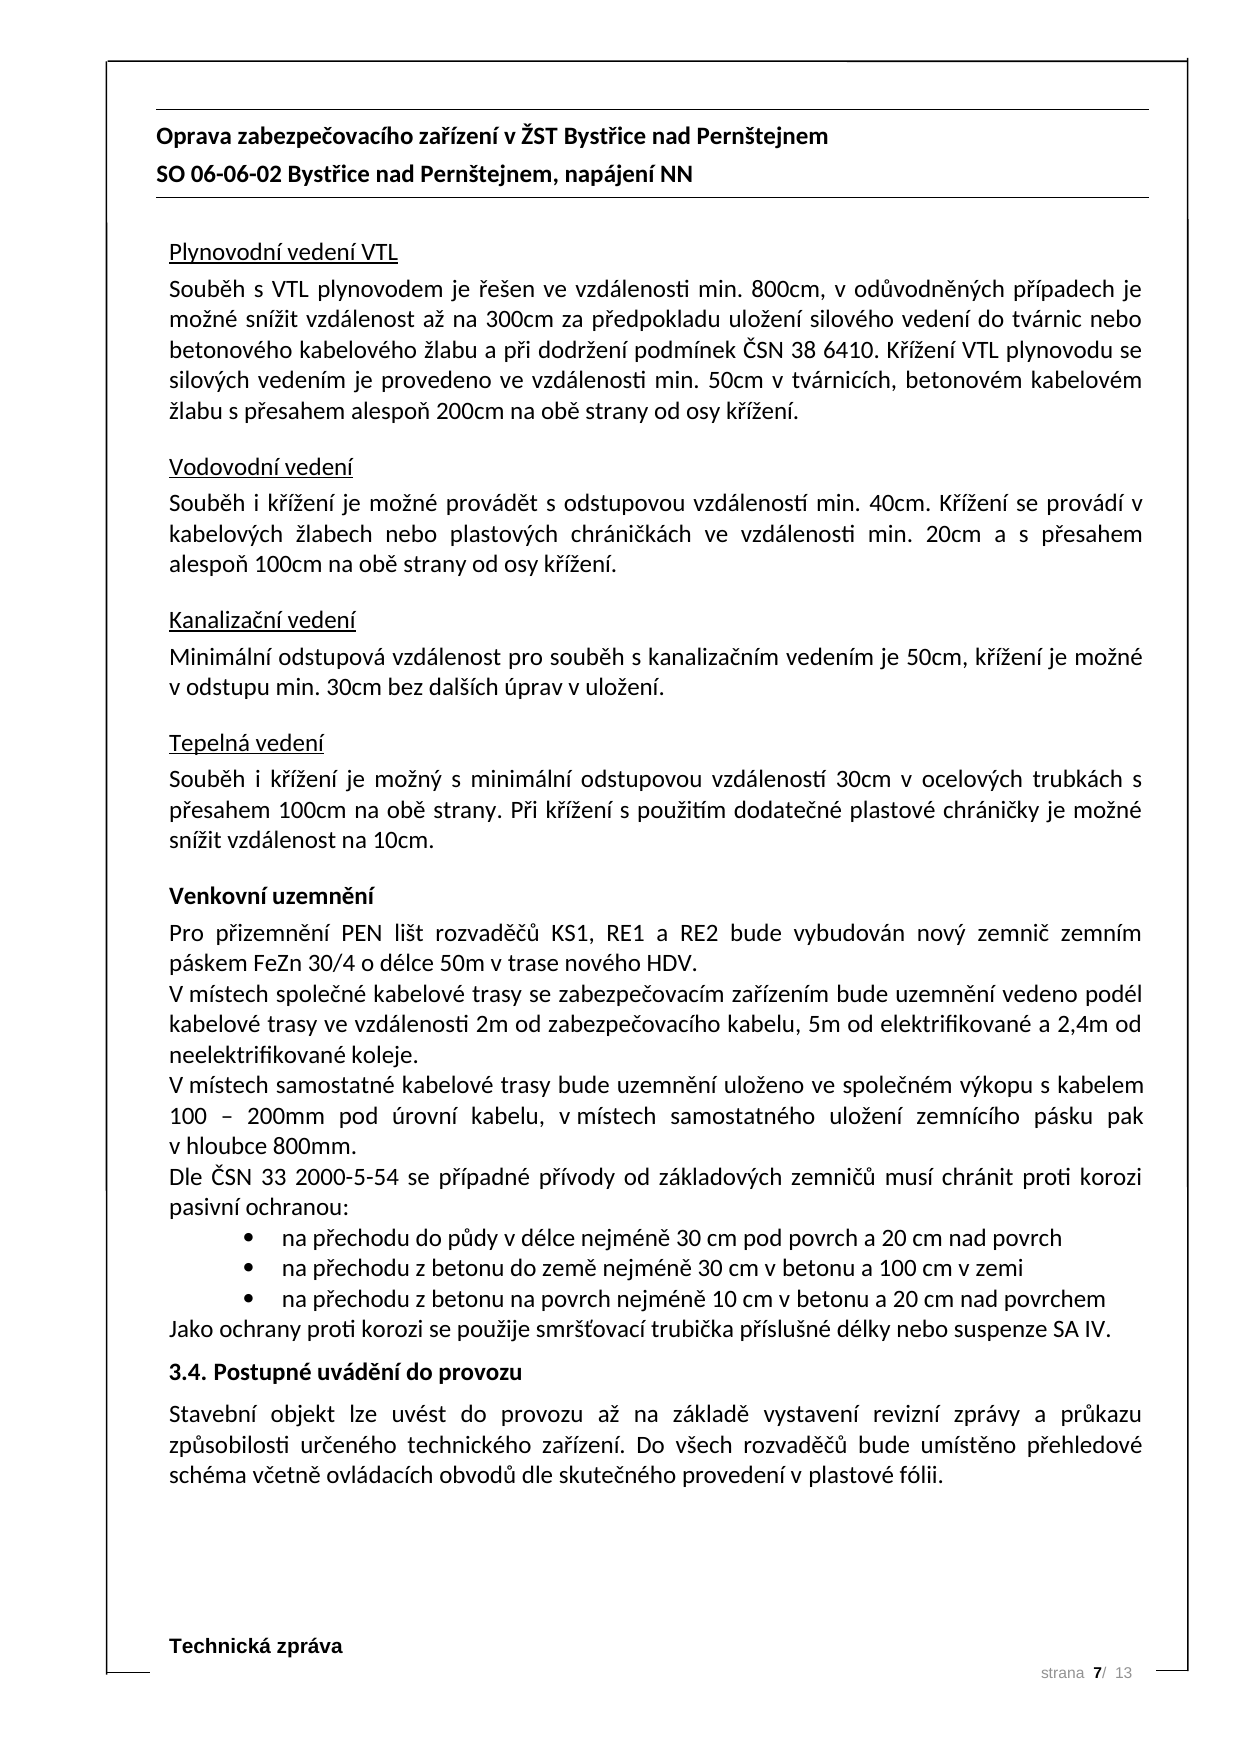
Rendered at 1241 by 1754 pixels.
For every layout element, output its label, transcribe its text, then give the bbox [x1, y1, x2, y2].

subtitle Plynovodní vedení VTL [169, 236, 1144, 267]
list na přechodu z betonu na povrch nejméně 10 cm v betonu a 20 cm nad povrchem [244, 1283, 1144, 1314]
text Jako ochrany proti korozi se použije smršťovací trubička příslušné délky nebo suspenze SA IV. [169, 1314, 1144, 1344]
text Postupné uvádění do provozu [168, 1357, 1144, 1386]
text Stavební objekt lze uvést do provozu až na základě vystavení revizní zprávy a průkazu způsobilosti určeného technického zařízení. Do všech rozvaděčů bude umístěno přehledové schéma včetně ovládacích obvodů dle skutečného provedení v plastové fólii. [169, 1398, 1144, 1490]
text Dle ČSN 33 2000-5-54 se případné přívody od základových zemničů musí chránit proti korozi pasivní ochranou: [169, 1161, 1144, 1222]
text Minimální odstupová vzdálenost pro souběh s kanalizačním vedením je 50cm, křížení je možné v odstupu min. 30cm bez dalších úprav v uložení. [169, 641, 1144, 702]
subtitle Vodovodní vedení [169, 451, 1144, 481]
text Souběh i křížení je možné provádět s odstupovou vzdáleností min. 40cm. Křížení se provádí v kabelových žlabech nebo plastových chráničkách ve vzdálenosti min. 20cm a s přesahem alespoň 100cm na obě strany od osy křížení. [169, 487, 1144, 579]
list na přechodu z betonu do země nejméně 30 cm v betonu a 100 cm v zemi [244, 1253, 1144, 1283]
subtitle Venkovní uzemnění [169, 880, 1144, 911]
text V místech společné kabelové trasy se zabezpečovacím zařízením bude uzemnění vedeno podél kabelové trasy ve vzdálenosti 2m od zabezpečovacího kabelu, 5m od elektrifikované a 2,4m od neelektrifikované koleje. [169, 978, 1144, 1069]
subtitle Tepelná vedení [169, 727, 1144, 757]
subtitle Kanalizační vedení [169, 604, 1144, 634]
text Pro přizemnění PEN lišt rozvaděčů KS1, RE1 a RE2 bude vybudován nový zemnič zemním páskem FeZn 30/4 o délce 50m v trase nového HDV. [169, 917, 1144, 978]
text Souběh i křížení je možný s minimální odstupovou vzdáleností 30cm v ocelových trubkách s přesahem 100cm na obě strany. Při křížení s použitím dodatečné plastové chráničky je možné snížit vzdálenost na 10cm. [169, 763, 1144, 855]
list na přechodu do půdy v délce nejméně 30 cm pod povrch a 20 cm nad povrch [244, 1222, 1144, 1253]
text Souběh s VTL plynovodem je řešen ve vzdálenosti min. 800cm, v odůvodněných případech je možné snížit vzdálenost až na 300cm za předpokladu uložení silového vedení do tvárnic nebo betonového kabelového žlabu a při dodržení podmínek ČSN 38 6410. Křížení VTL plynovodu se silových vedením je provedeno ve vzdálenosti min. 50cm v tvárnicích, betonovém kabelovém žlabu s přesahem alespoň 200cm na obě strany od osy křížení. [169, 273, 1144, 426]
text V místech samostatné kabelové trasy bude uzemnění uloženo ve společném výkopu s kabelem 100 – 200mm pod úrovní kabelu, v místech samostatného uložení zemnícího pásku pak v hloubce 800mm. [169, 1069, 1144, 1161]
